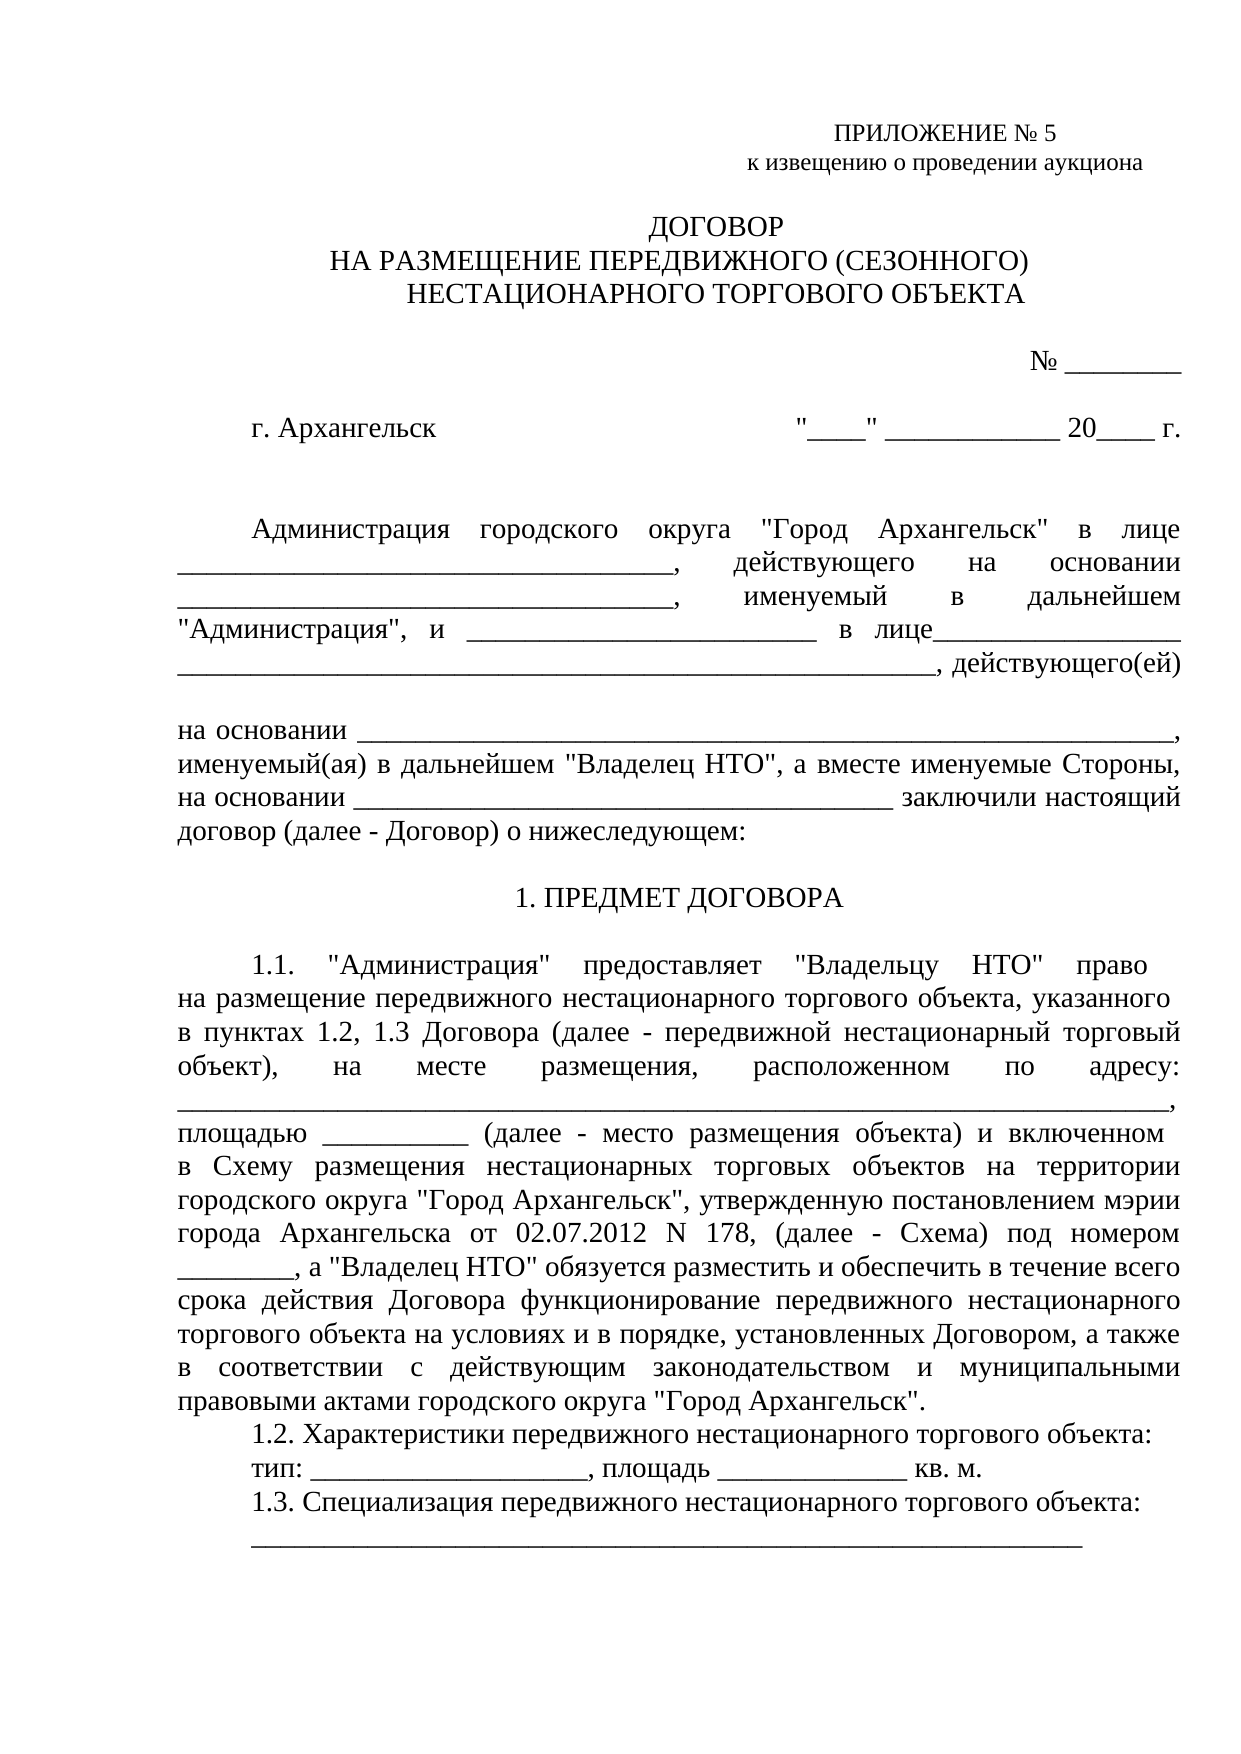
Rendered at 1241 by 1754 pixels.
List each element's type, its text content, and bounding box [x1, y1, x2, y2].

table_header "____" ____________ 20____ г. [679, 410, 1181, 444]
text № ________ [177, 343, 1181, 377]
text _________________________________________________________ [177, 1517, 1181, 1551]
text ДОГОВОР [177, 209, 1181, 243]
text тип: ___________________, площадь _____________ кв. м. [177, 1450, 1181, 1484]
text ПРИЛОЖЕНИЕ № 5 [709, 118, 1181, 147]
text Администрация городского округа "Город Архангельск" в лице __________________________________, действующего на основании __________________________________, именуемый в дальнейшем "Администрация", и ________________________ в лице_________________ ____________________________________________________, действующего(ей) на основании ________________________________________________________, именуемый(ая) в дальнейшем "Владелец НТО", а вместе именуемые Стороны, на основании _____________________________________ заключили настоящий договор (далее - Договор) о нижеследующем: [177, 511, 1181, 846]
text 1.1. "Администрация" предоставляет "Владельцу НТО" право на размещение передвижного нестационарного торгового объекта, указанного в пунктах 1.2, 1.3 Договора (далее - передвижной нестационарный торговый объект), на месте размещения, расположенном по адресу: ____________________________________________________________________, площадью __________ (далее - место размещения объекта) и включенном в Схему размещения нестационарных торговых объектов на территории городского округа "Город Архангельск", утвержденную постановлением мэрии города Архангельска от 02.07.2012 N 178, (далее - Схема) под номером ________, а "Владелец НТО" обязуется разместить и обеспечить в течение всего срока действия Договора функционирование передвижного нестационарного торгового объекта на условиях и в порядке, установленных Договором, а также в соответствии с действующим законодательством и муниципальными правовыми актами городского округа "Город Архангельск". [177, 947, 1181, 1417]
text 1. ПРЕДМЕТ ДОГОВОРА [177, 880, 1181, 913]
text 1.3. Специализация передвижного нестационарного торгового объекта: [177, 1484, 1181, 1517]
table_header г. Архангельск [177, 410, 679, 444]
text 1.2. Характеристики передвижного нестационарного торгового объекта: [177, 1417, 1181, 1450]
text к извещению о проведении аукциона [709, 147, 1181, 176]
text НЕСТАЦИОНАРНОГО ТОРГОВОГО ОБЪЕКТА [177, 276, 1181, 310]
text НА РАЗМЕЩЕНИЕ ПЕРЕДВИЖНОГО (СЕЗОННОГО) [177, 243, 1181, 276]
